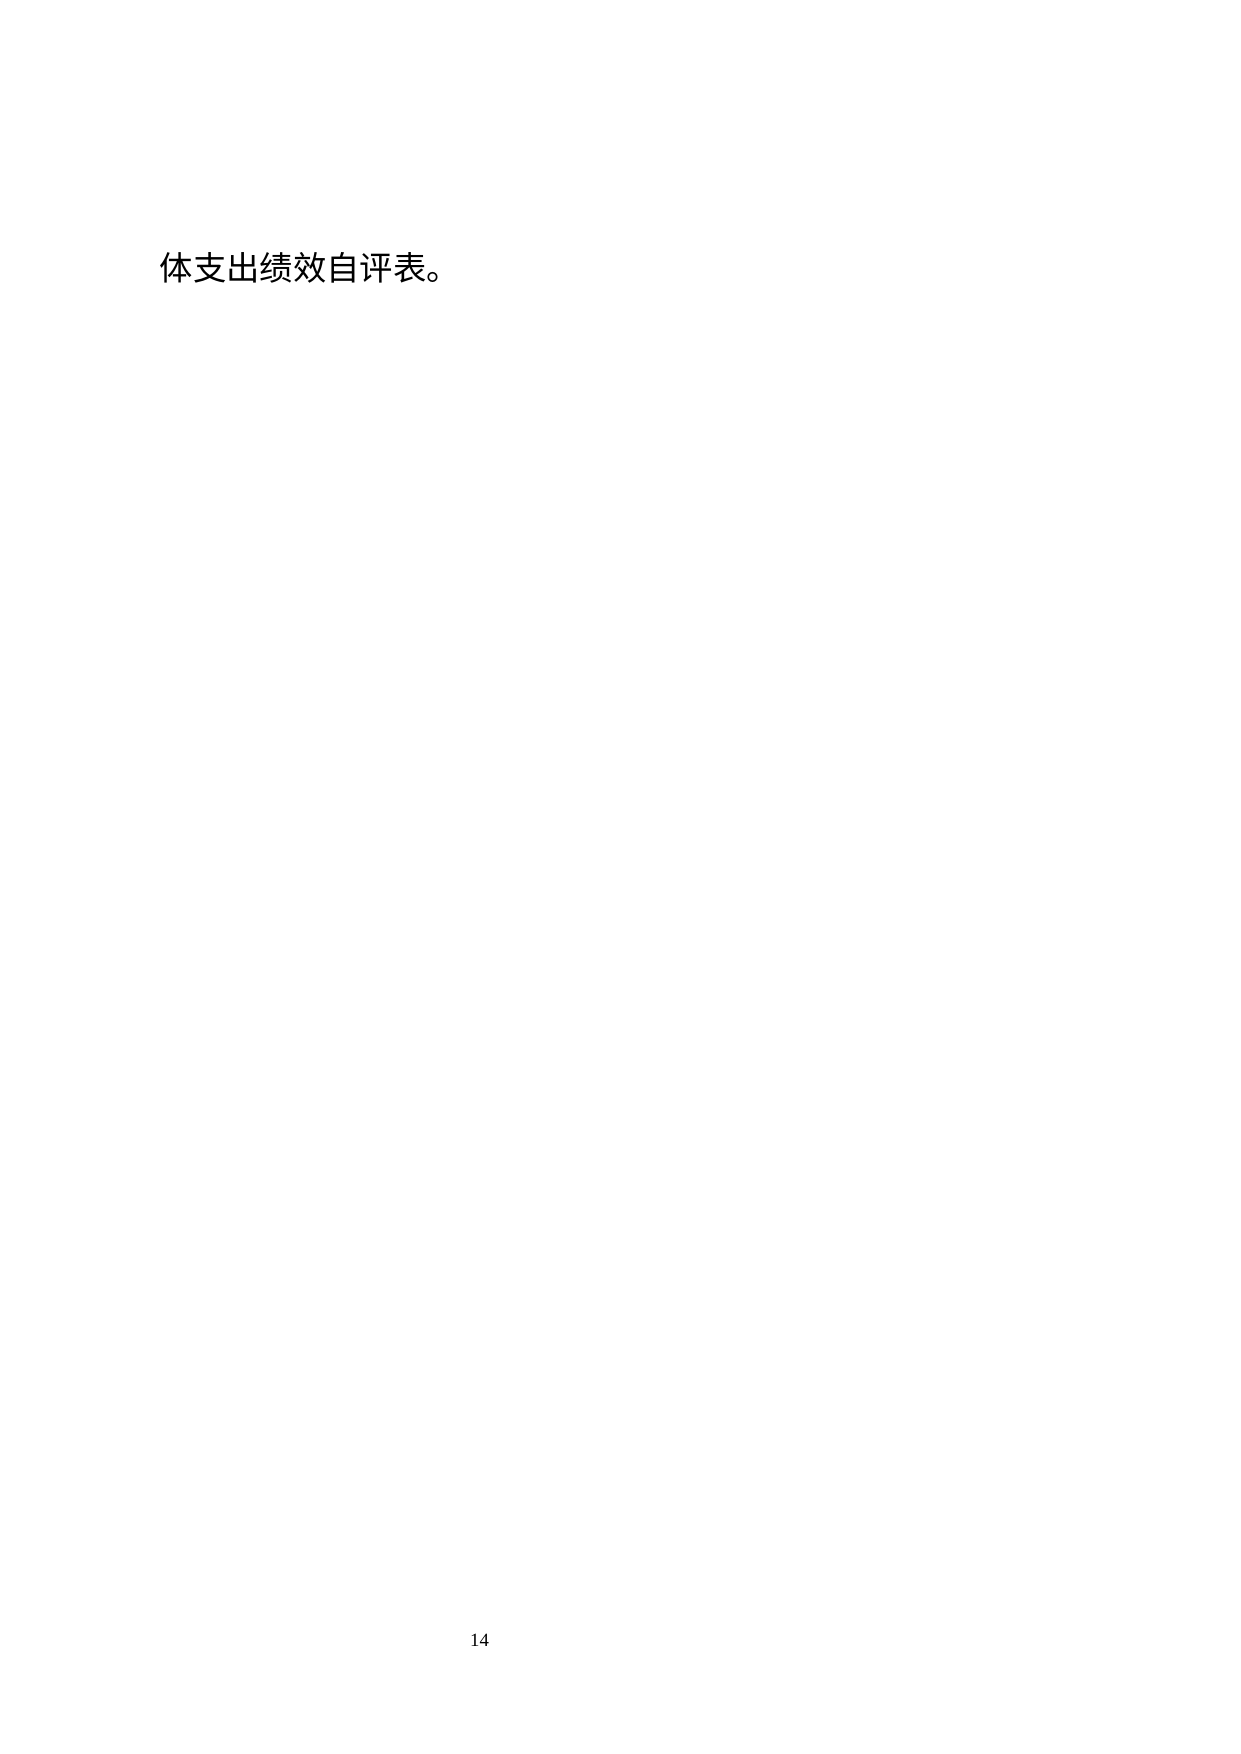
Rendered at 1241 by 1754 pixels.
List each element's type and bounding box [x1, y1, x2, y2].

text [159, 233, 1081, 298]
